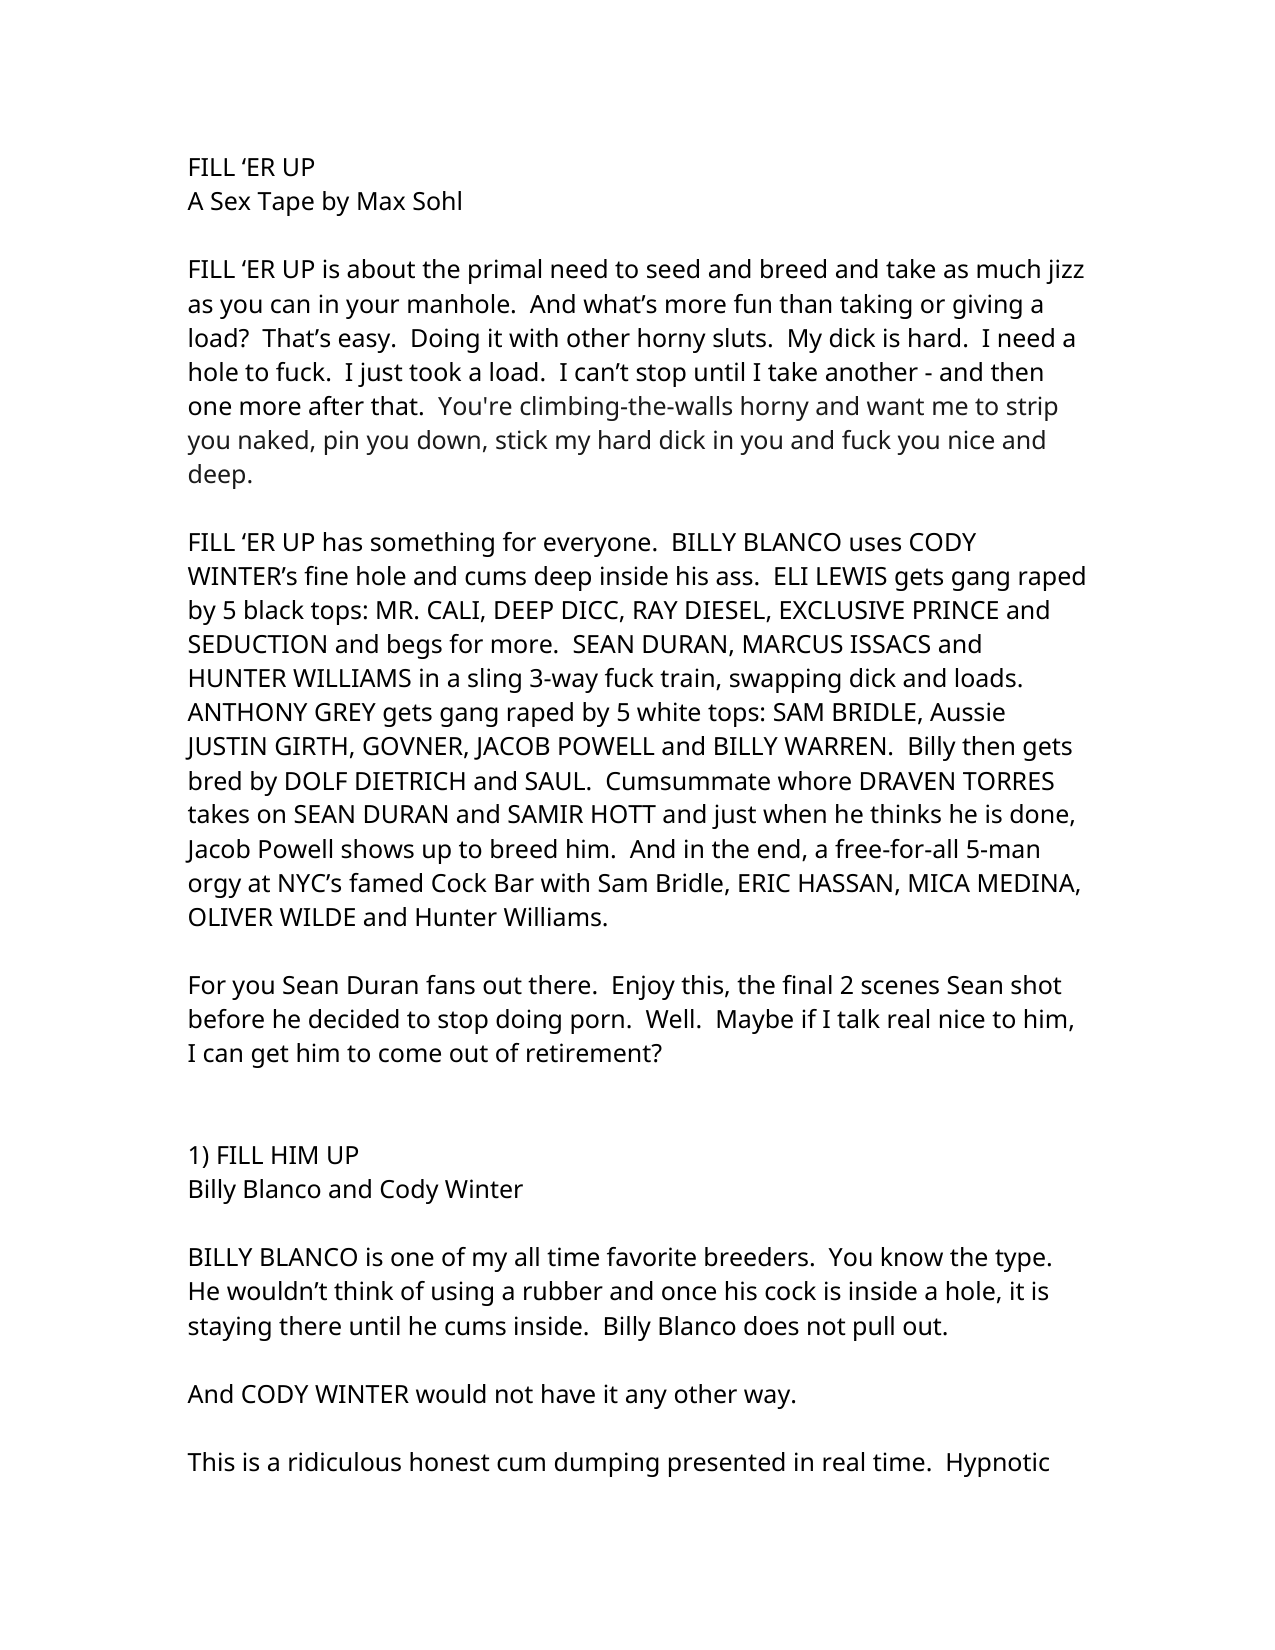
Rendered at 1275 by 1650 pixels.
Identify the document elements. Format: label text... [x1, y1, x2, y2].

text Billy Blanco and Cody Winter [187, 1172, 1087, 1206]
text For you Sean Duran fans out there. Enjoy this, the final 2 scenes Sean shot before he decided to stop doing porn. Well. Maybe if I talk real nice to him, I can get him to come out of retirement? [187, 967, 1087, 1070]
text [187, 1444, 1087, 1478]
text FILL ‘ER UP [187, 150, 1087, 184]
text And CODY WINTER would not have it any other way. [187, 1376, 1087, 1410]
text 1) FILL HIM UP [187, 1104, 1087, 1172]
text FILL ‘ER UP has something for everyone. BILLY BLANCO uses CODY WINTER’s fine hole and cums deep inside his ass. ELI LEWIS gets gang raped by 5 black tops: MR. CALI, DEEP DICC, RAY DIESEL, EXCLUSIVE PRINCE and SEDUCTION and begs for more. SEAN DURAN, MARCUS ISSACS and HUNTER WILLIAMS in a sling 3-way fuck train, swapping dick and loads. ANTHONY GREY gets gang raped by 5 white tops: SAM BRIDLE, Aussie JUSTIN GIRTH, GOVNER, JACOB POWELL and BILLY WARREN. Billy then gets bred by DOLF DIETRICH and SAUL. Cumsummate whore DRAVEN TORRES takes on SEAN DURAN and SAMIR HOTT and just when he thinks he is done, Jacob Powell shows up to breed him. And in the end, a free-for-all 5-man orgy at NYC’s famed Cock Bar with Sam Bridle, ERIC HASSAN, MICA MEDINA, OLIVER WILDE and Hunter Williams. [187, 525, 1087, 933]
text A Sex Tape by Max Sohl FILL ‘ER UP is about the primal need to seed and breed and take as much jizz as you can in your manhole. And what’s more fun than taking or giving a load? That’s easy. Doing it with other horny sluts. My dick is hard. I need a hole to fuck. I just took a load. I can’t stop until I take another - and then one more after that. You're climbing-the-walls horny and want me to strip you naked, pin you down, stick my hard dick in you and fuck you nice and deep. [187, 184, 1087, 491]
text BILLY BLANCO is one of my all time favorite breeders. You know the type. He wouldn’t think of using a rubber and once his cock is inside a hole, it is staying there until he cums inside. Billy Blanco does not pull out. [187, 1240, 1087, 1342]
